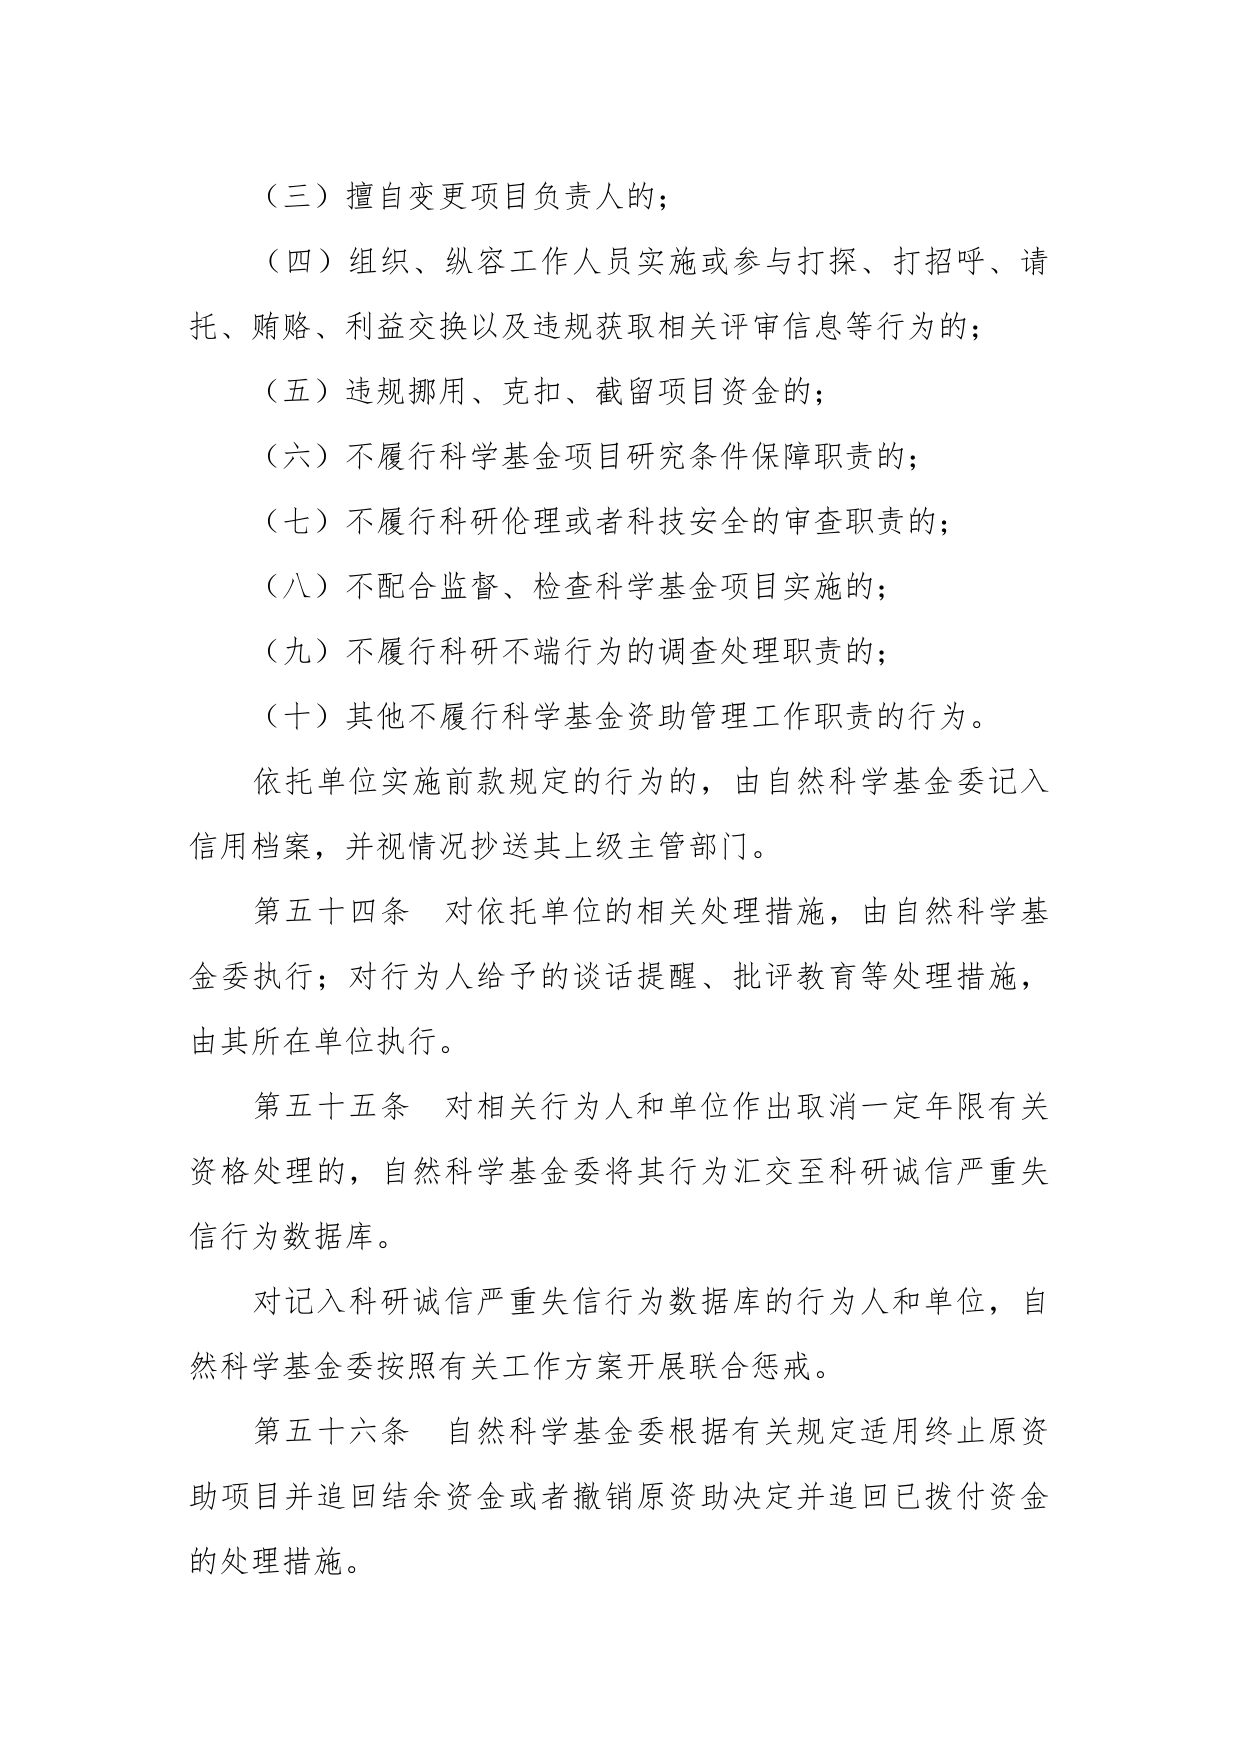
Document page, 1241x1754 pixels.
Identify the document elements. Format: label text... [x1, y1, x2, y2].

text 第五十四条 对依托单位的相关处理措施，由自然科学基金委执行；对行为人给予的谈话提醒、批评教育等处理措施，由其所在单位执行。 [187, 877, 1053, 1072]
text （八）不配合监督、检查科学基金项目实施的； [187, 552, 1053, 617]
text 对记入科研诚信严重失信行为数据库的行为人和单位，自然科学基金委按照有关工作方案开展联合惩戒。 [187, 1267, 1053, 1397]
text 依托单位实施前款规定的行为的，由自然科学基金委记入信用档案，并视情况抄送其上级主管部门。 [187, 747, 1053, 877]
text 第五十六条 自然科学基金委根据有关规定适用终止原资助项目并追回结余资金或者撤销原资助决定并追回已拨付资金的处理措施。 [187, 1397, 1053, 1592]
text （四）组织、纵容工作人员实施或参与打探、打招呼、请托、贿赂、利益交换以及违规获取相关评审信息等行为的； [187, 227, 1053, 357]
text （七）不履行科研伦理或者科技安全的审查职责的； [187, 487, 1053, 552]
text （三）擅自变更项目负责人的； [187, 162, 1053, 227]
text （五）违规挪用、克扣、截留项目资金的； [187, 357, 1053, 422]
text 第五十五条 对相关行为人和单位作出取消一定年限有关资格处理的，自然科学基金委将其行为汇交至科研诚信严重失信行为数据库。 [187, 1072, 1053, 1267]
text （九）不履行科研不端行为的调查处理职责的； [187, 617, 1053, 682]
text （六）不履行科学基金项目研究条件保障职责的； [187, 422, 1053, 487]
text （十）其他不履行科学基金资助管理工作职责的行为。 [187, 682, 1053, 747]
